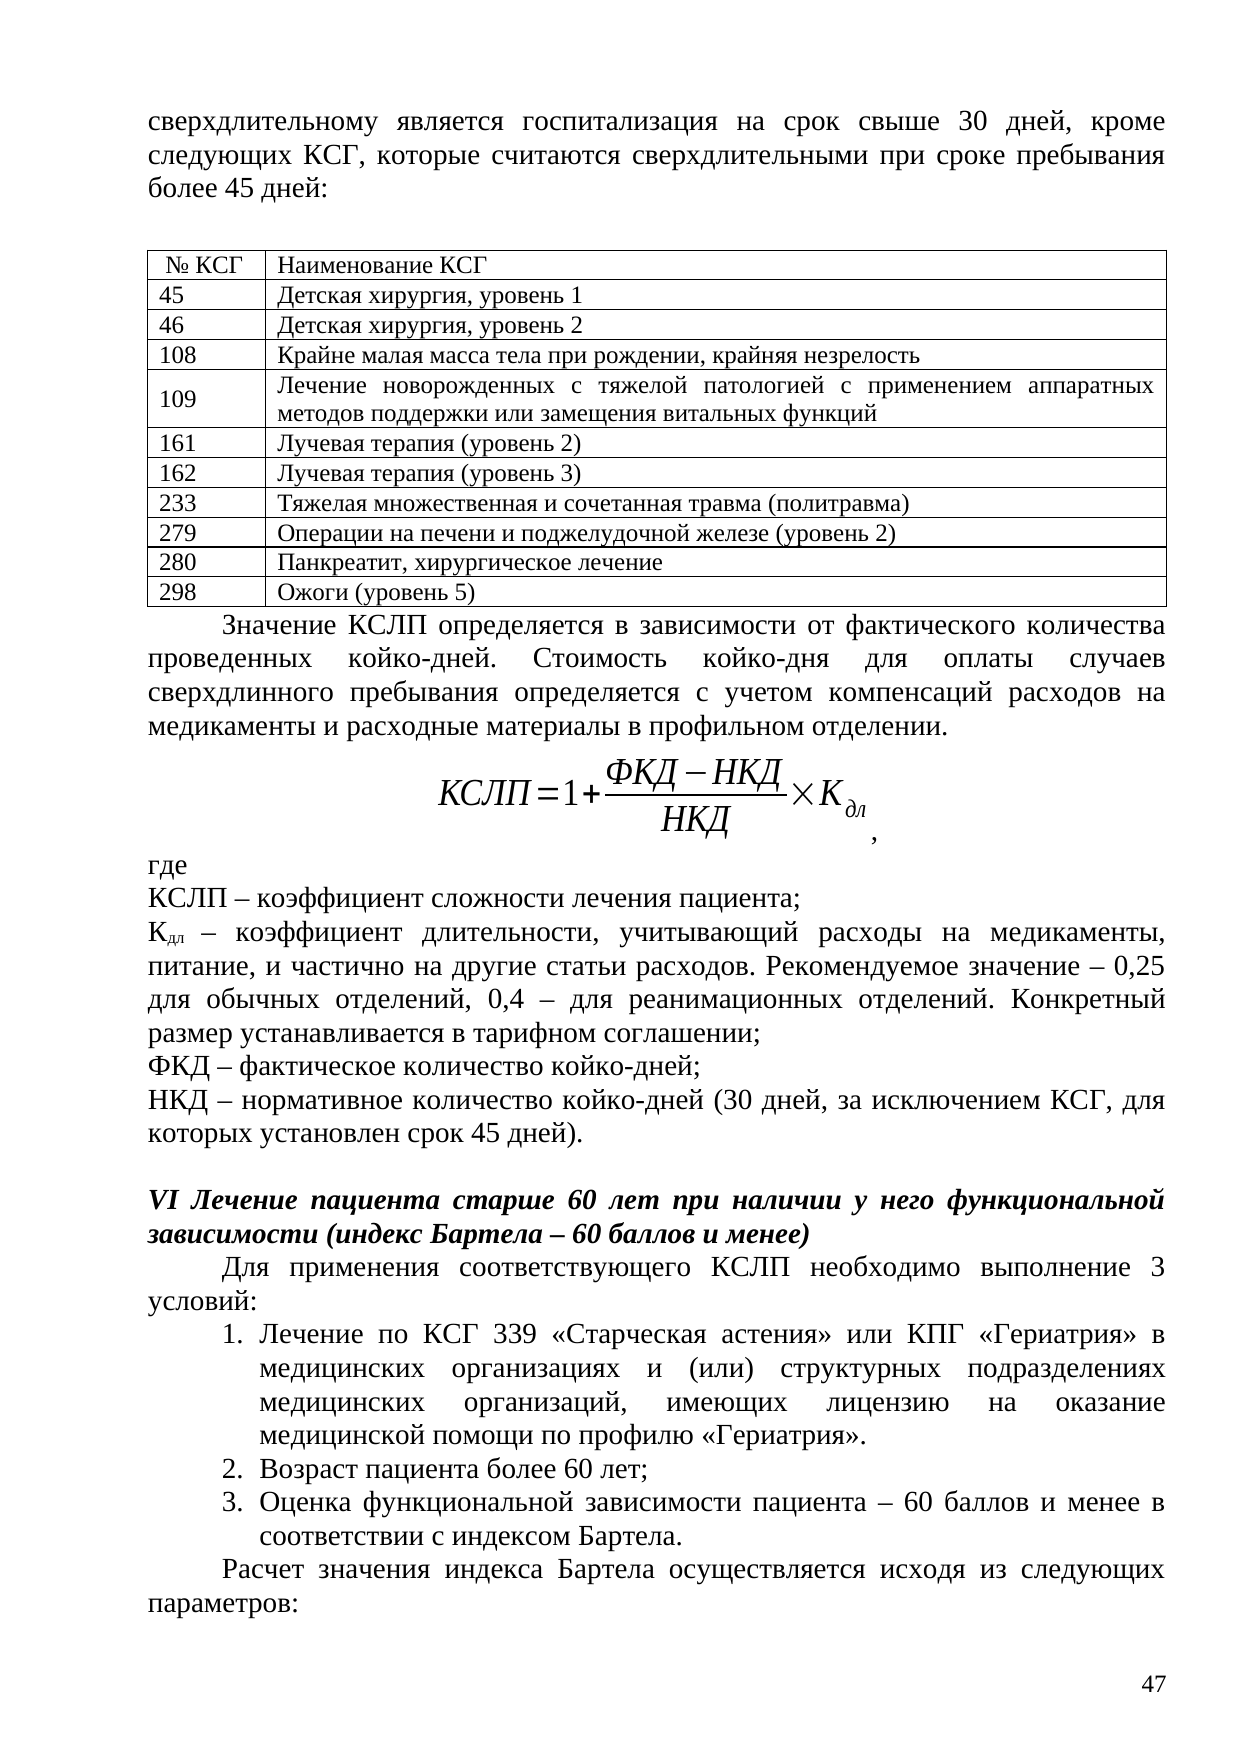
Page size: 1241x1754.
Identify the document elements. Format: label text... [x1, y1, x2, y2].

list Возраст пациента более 60 лет; [222, 1451, 1166, 1484]
list Лечение по КСГ 339 «Старческая астения» или КПГ «Гериатрия» в медицинских организациях и (или) структурных подразделениях медицинских организаций, имеющих лицензию на оказание медицинской помощи по профилю «Гериатрия». [222, 1317, 1166, 1451]
text Кдл – коэффициент длительности, учитывающий расходы на медикаменты, питание, и частично на другие статьи расходов. Рекомендуемое значение – 0,25 для обычных отделений, 0,4 – для реанимационных отделений. Конкретный размер устанавливается в тарифном соглашении; [148, 914, 1166, 1048]
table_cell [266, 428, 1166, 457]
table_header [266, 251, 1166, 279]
text Расчет значения индекса Бартела осуществляется исходя из следующих параметров: [148, 1551, 1166, 1618]
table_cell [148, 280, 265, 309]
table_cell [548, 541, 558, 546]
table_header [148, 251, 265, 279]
text где [148, 847, 1166, 881]
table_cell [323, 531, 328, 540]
text КСЛП – коэффициент сложности лечения пациента; [148, 881, 1166, 914]
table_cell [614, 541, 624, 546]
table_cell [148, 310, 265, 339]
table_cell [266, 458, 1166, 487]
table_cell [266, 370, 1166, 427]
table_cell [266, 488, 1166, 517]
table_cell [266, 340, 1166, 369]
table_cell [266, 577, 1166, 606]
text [148, 103, 1166, 204]
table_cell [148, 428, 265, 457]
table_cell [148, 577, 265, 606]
text Для применения соответствующего КСЛП необходимо выполнение 3 условий: [148, 1249, 1166, 1317]
text ФКД – фактическое количество койко-дней; [148, 1048, 1166, 1082]
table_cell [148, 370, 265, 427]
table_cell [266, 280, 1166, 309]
text VI Лечение пациента старше 60 лет при наличии у него функциональной зависимости (индекс Бартела – 60 баллов и менее) [148, 1182, 1166, 1249]
list Оценка функциональной зависимости пациента – 60 баллов и менее в соответствии с индексом Бартела. [222, 1484, 1166, 1551]
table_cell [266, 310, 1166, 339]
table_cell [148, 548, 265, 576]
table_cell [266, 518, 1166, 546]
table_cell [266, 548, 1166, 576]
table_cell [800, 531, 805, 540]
text Значение КСЛП определяется в зависимости от фактического количества проведенных койко-дней. Стоимость койко-дня для оплаты случаев сверхдлинного пребывания определяется с учетом компенсаций расходов на медикаменты и расходные материалы в профильном отделении. [148, 607, 1166, 741]
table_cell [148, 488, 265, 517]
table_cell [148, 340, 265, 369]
text НКД – нормативное количество койко-дней (30 дней, за исключением КСГ, для которых установлен срок 45 дней). [148, 1082, 1166, 1149]
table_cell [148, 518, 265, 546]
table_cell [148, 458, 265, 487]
text , [148, 751, 1166, 847]
